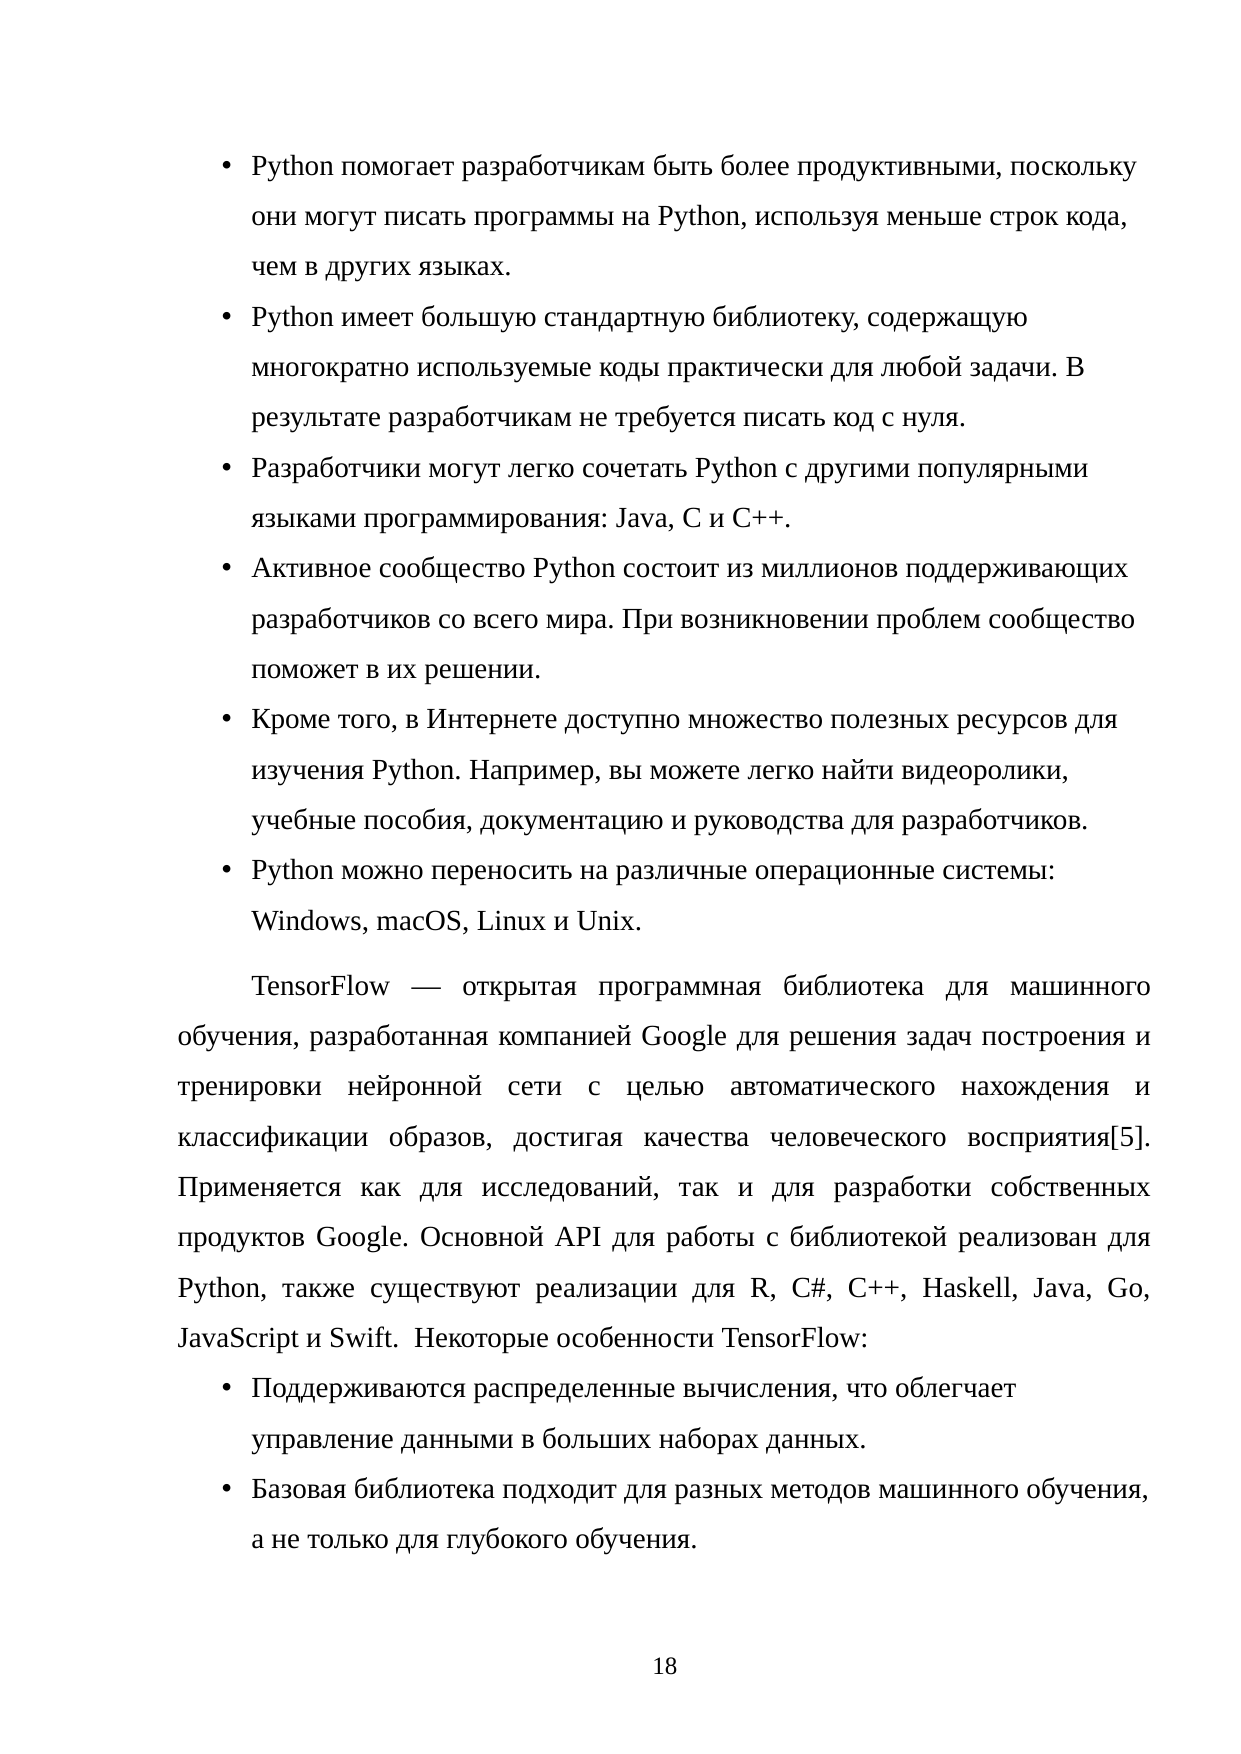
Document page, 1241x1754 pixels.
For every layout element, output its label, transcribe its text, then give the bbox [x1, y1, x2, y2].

list Python можно переносить на различные операционные системы: Windows, macOS, Linux и Unix. [222, 852, 1152, 936]
text TensorFlow — открытая программная библиотека для машинного обучения, разработанная компанией Google для решения задач построения и тренировки нейронной сети с целью автоматического нахождения и классификации образов, достигая качества человеческого восприятия[5]. Применяется как для исследований, так и для разработки собственных продуктов Google. Основной API для работы с библиотекой реализован для Python, также существуют реализации для R, C#, C++, Haskell, Java, Go, JavaScript и Swift. Некоторые особенности TensorFlow: [177, 968, 1152, 1353]
list Базовая библиотека подходит для разных методов машинного обучения, а не только для глубокого обучения. [222, 1471, 1152, 1555]
list Активное сообщество Python состоит из миллионов поддерживающих разработчиков со всего мира. При возникновении проблем сообщество поможет в их решении. [222, 550, 1152, 685]
list Python имеет большую стандартную библиотеку, содержащую многократно используемые коды практически для любой задачи. В результате разработчикам не требуется писать код с нуля. [222, 299, 1152, 433]
list Поддерживаются распределенные вычисления, что облегчает управление данными в больших наборах данных. [222, 1370, 1152, 1454]
list Кроме того, в Интернете доступно множество полезных ресурсов для изучения Python. Например, вы можете легко найти видеоролики, учебные пособия, документацию и руководства для разработчиков. [222, 701, 1152, 836]
list Разработчики могут легко сочетать Python с другими популярными языками программирования: Java, C и C++. [222, 450, 1152, 534]
list Python помогает разработчикам быть более продуктивными, поскольку они могут писать программы на Python, используя меньше строк кода, чем в других языках. [222, 148, 1152, 282]
